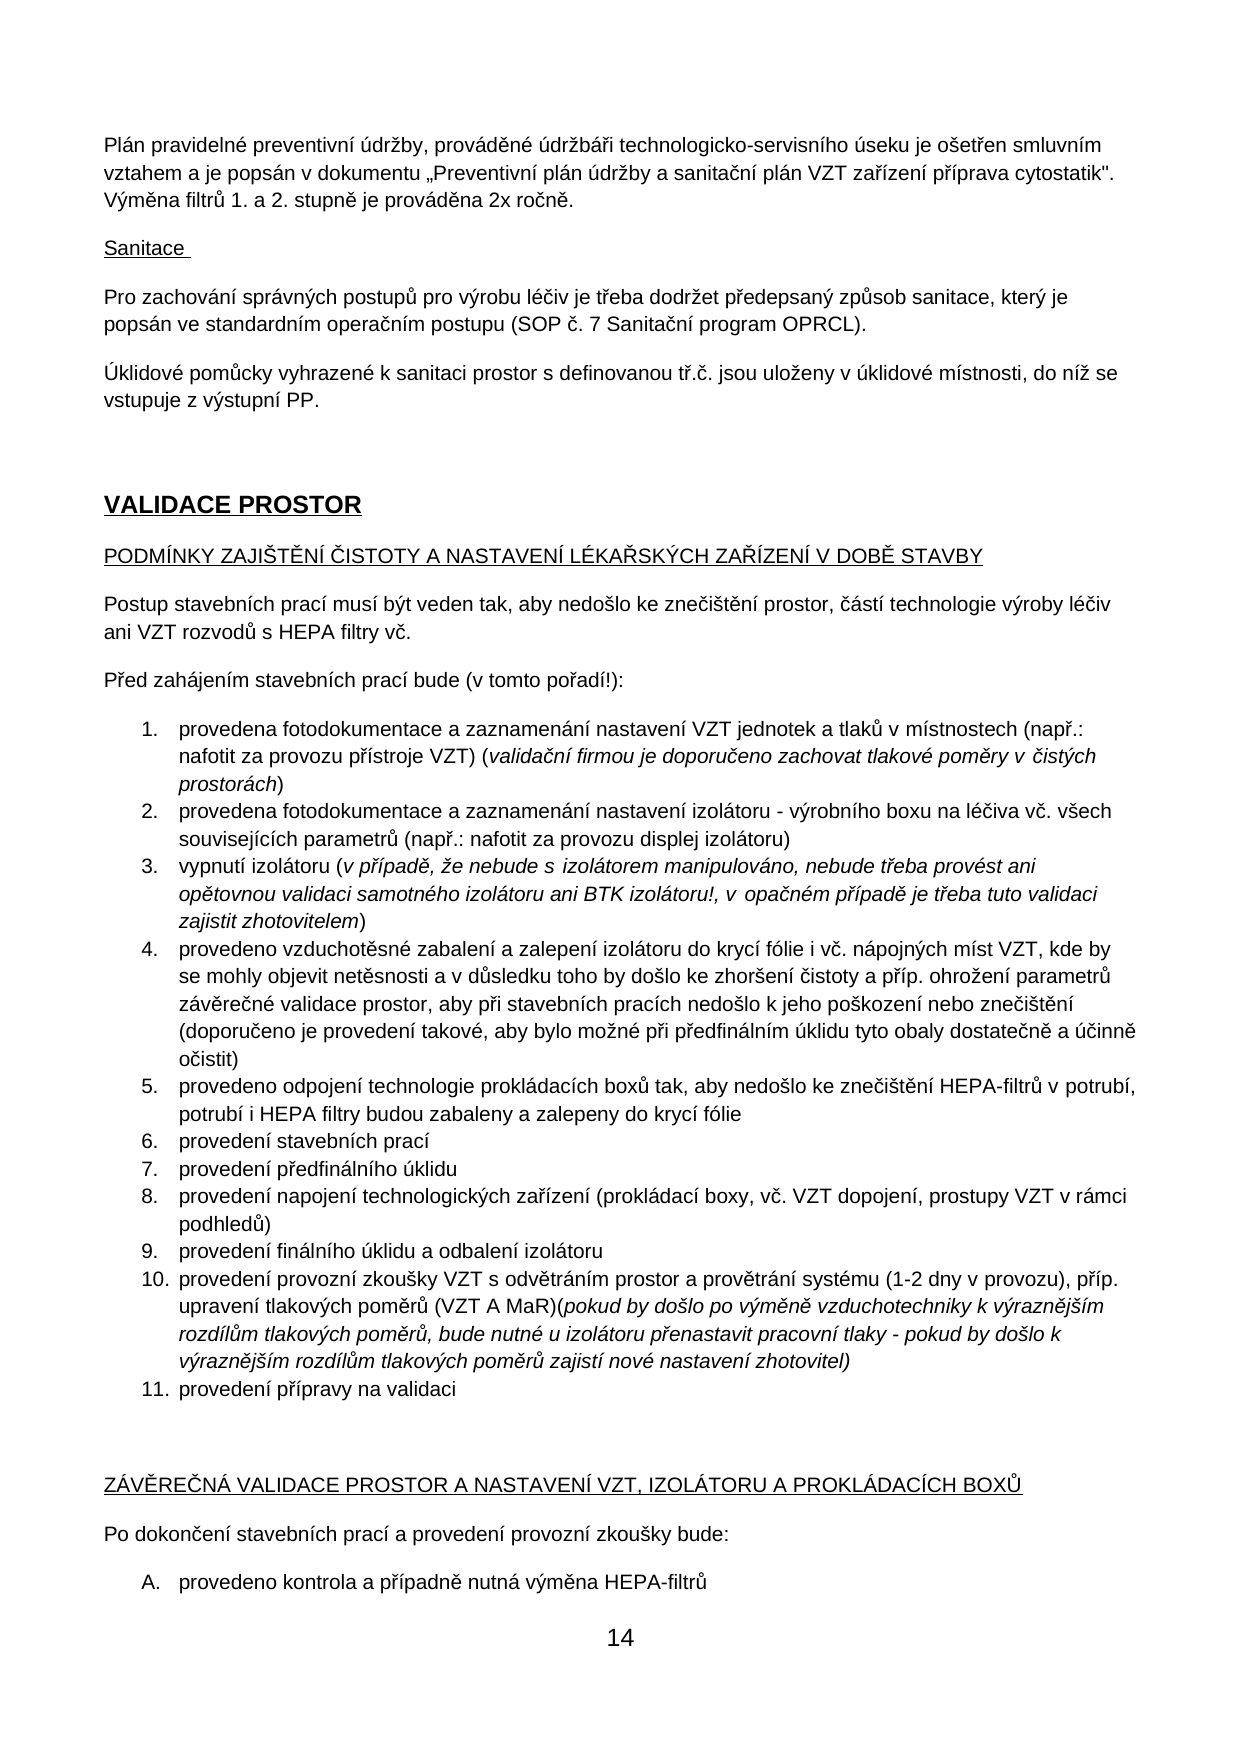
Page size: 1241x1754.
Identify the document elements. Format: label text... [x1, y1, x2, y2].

text Sanitace [103, 236, 1137, 260]
list provedení finálního úklidu a odbalení izolátoru [141, 1239, 1137, 1263]
text ZÁVĚREČNÁ VALIDACE PROSTOR A NASTAVENÍ VZT, IZOLÁTORU A PROKLÁDACÍCH BOXŮ [103, 1473, 1137, 1497]
text Pro zachování správných postupů pro výrobu léčiv je třeba dodržet předepsaný způsob sanitace, který je popsán ve standardním operačním postupu (SOP č. 7 Sanitační program OPRCL). [103, 284, 1137, 336]
list provedení stavebních prací [141, 1129, 1137, 1153]
list provedení provozní zkoušky VZT s odvětráním prostor a provětrání systému (1-2 dny v provozu), příp. upravení tlakových poměrů (VZT A MaR)(pokud by došlo po výměně vzduchotechniky k výraznějším rozdílům tlakových poměrů, bude nutné u izolátoru přenastavit pracovní tlaky - pokud by došlo k výraznějším rozdílům tlakových poměrů zajistí nové nastavení zhotovitel) [141, 1266, 1137, 1373]
text Plán pravidelné preventivní údržby, prováděné údržbáři technologicko-servisního úseku je ošetřen smluvním vztahem a je popsán v dokumentu „Preventivní plán údržby a sanitační plán VZT zařízení příprava cytostatik". Výměna filtrů 1. a 2. stupně je prováděna 2x ročně. [103, 133, 1137, 212]
list vypnutí izolátoru (v případě, že nebude s izolátorem manipulováno, nebude třeba provést ani opětovnou validaci samotného izolátoru ani BTK izolátoru!, v opačném případě je třeba tuto validaci zajistit zhotovitelem) [141, 854, 1137, 933]
text Před zahájením stavebních prací bude (v tomto pořadí!): [103, 668, 1137, 692]
list provedena fotodokumentace a zaznamenání nastavení VZT jednotek a tlaků v místnostech (např.: nafotit za provozu přístroje VZT) (validační firmou je doporučeno zachovat tlakové poměry v čistých prostorách) [141, 716, 1137, 795]
list provedení napojení technologických zařízení (prokládací boxy, vč. VZT dopojení, prostupy VZT v rámci podhledů) [141, 1184, 1137, 1235]
list provedení předfinálního úklidu [141, 1156, 1137, 1180]
list provedení přípravy na validaci [141, 1376, 1137, 1400]
text Po dokončení stavebních prací a provedení provozní zkoušky bude: [103, 1521, 1137, 1545]
text Postup stavebních prací musí být veden tak, aby nedošlo ke znečištění prostor, částí technologie výroby léčiv ani VZT rozvodů s HEPA filtry vč. [103, 592, 1137, 644]
list provedeno kontrola a případně nutná výměna HEPA-filtrů [141, 1570, 1137, 1594]
list provedena fotodokumentace a zaznamenání nastavení izolátoru - výrobního boxu na léčiva vč. všech souvisejících parametrů (např.: nafotit za provozu displej izolátoru) [141, 799, 1137, 850]
text Úklidové pomůcky vyhrazené k sanitaci prostor s definovanou tř.č. jsou uloženy v úklidové místnosti, do níž se vstupuje z výstupní PP. [103, 360, 1137, 412]
list provedeno odpojení technologie prokládacích boxů tak, aby nedošlo ke znečištění HEPA-filtrů v potrubí, potrubí i HEPA filtry budou zabaleny a zalepeny do krycí fólie [141, 1074, 1137, 1125]
text PODMÍNKY ZAJIŠTĚNÍ ČISTOTY A NASTAVENÍ LÉKAŘSKÝCH ZAŘÍZENÍ V DOBĚ STAVBY [103, 544, 1137, 568]
text VALIDACE PROSTOR [103, 490, 1137, 519]
list provedeno vzduchotěsné zabalení a zalepení izolátoru do krycí fólie i vč. nápojných míst VZT, kde by se mohly objevit netěsnosti a v důsledku toho by došlo ke zhoršení čistoty a příp. ohrožení parametrů závěrečné validace prostor, aby při stavebních pracích nedošlo k jeho poškození nebo znečištění (doporučeno je provedení takové, aby bylo možné při předfinálním úklidu tyto obaly dostatečně a účinně očistit) [141, 936, 1137, 1070]
